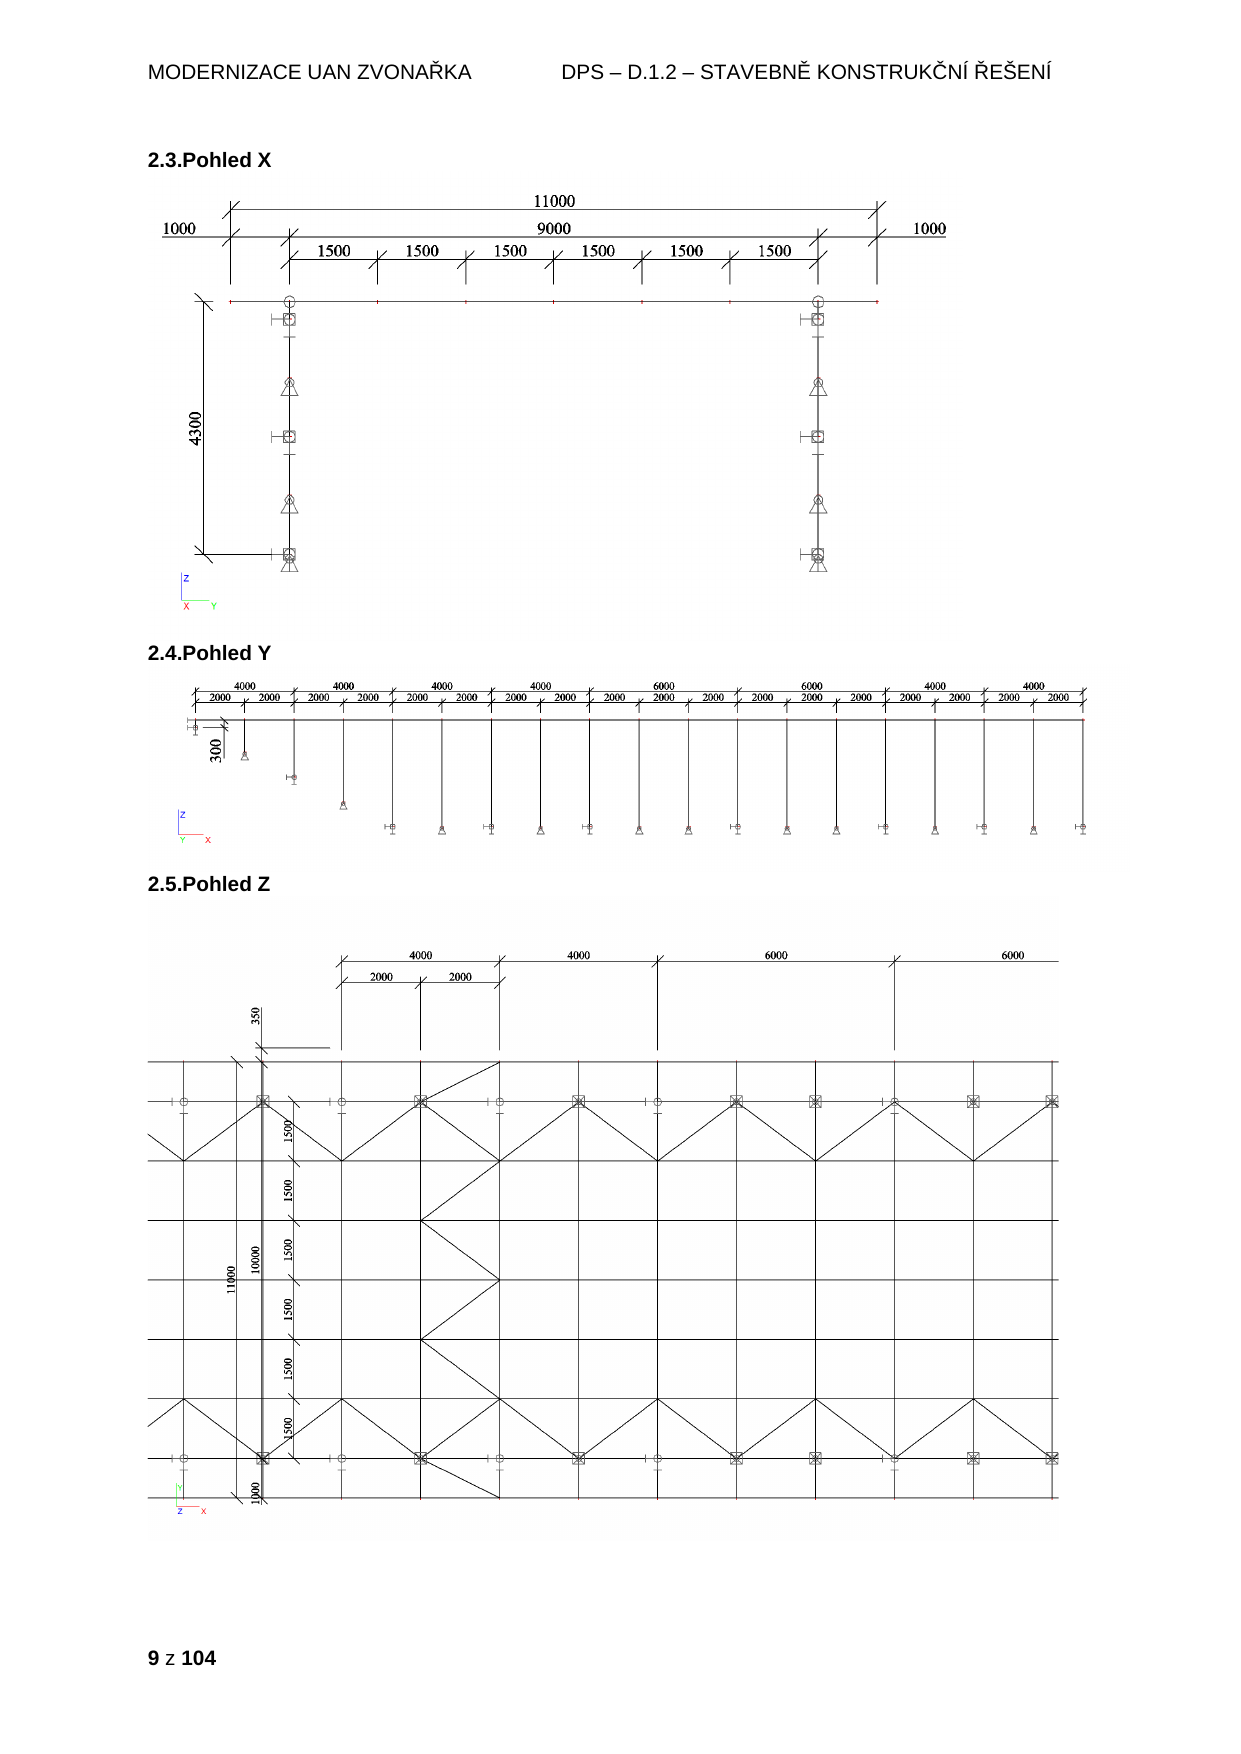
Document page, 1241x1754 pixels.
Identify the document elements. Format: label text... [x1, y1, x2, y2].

text 2.4.Pohled Y [148, 640, 1093, 664]
picture [147, 896, 1059, 1541]
picture [147, 664, 1130, 872]
text 2.5.Pohled Z [148, 872, 1093, 896]
picture [147, 171, 964, 641]
text 2.3.Pohled X [148, 148, 1093, 172]
